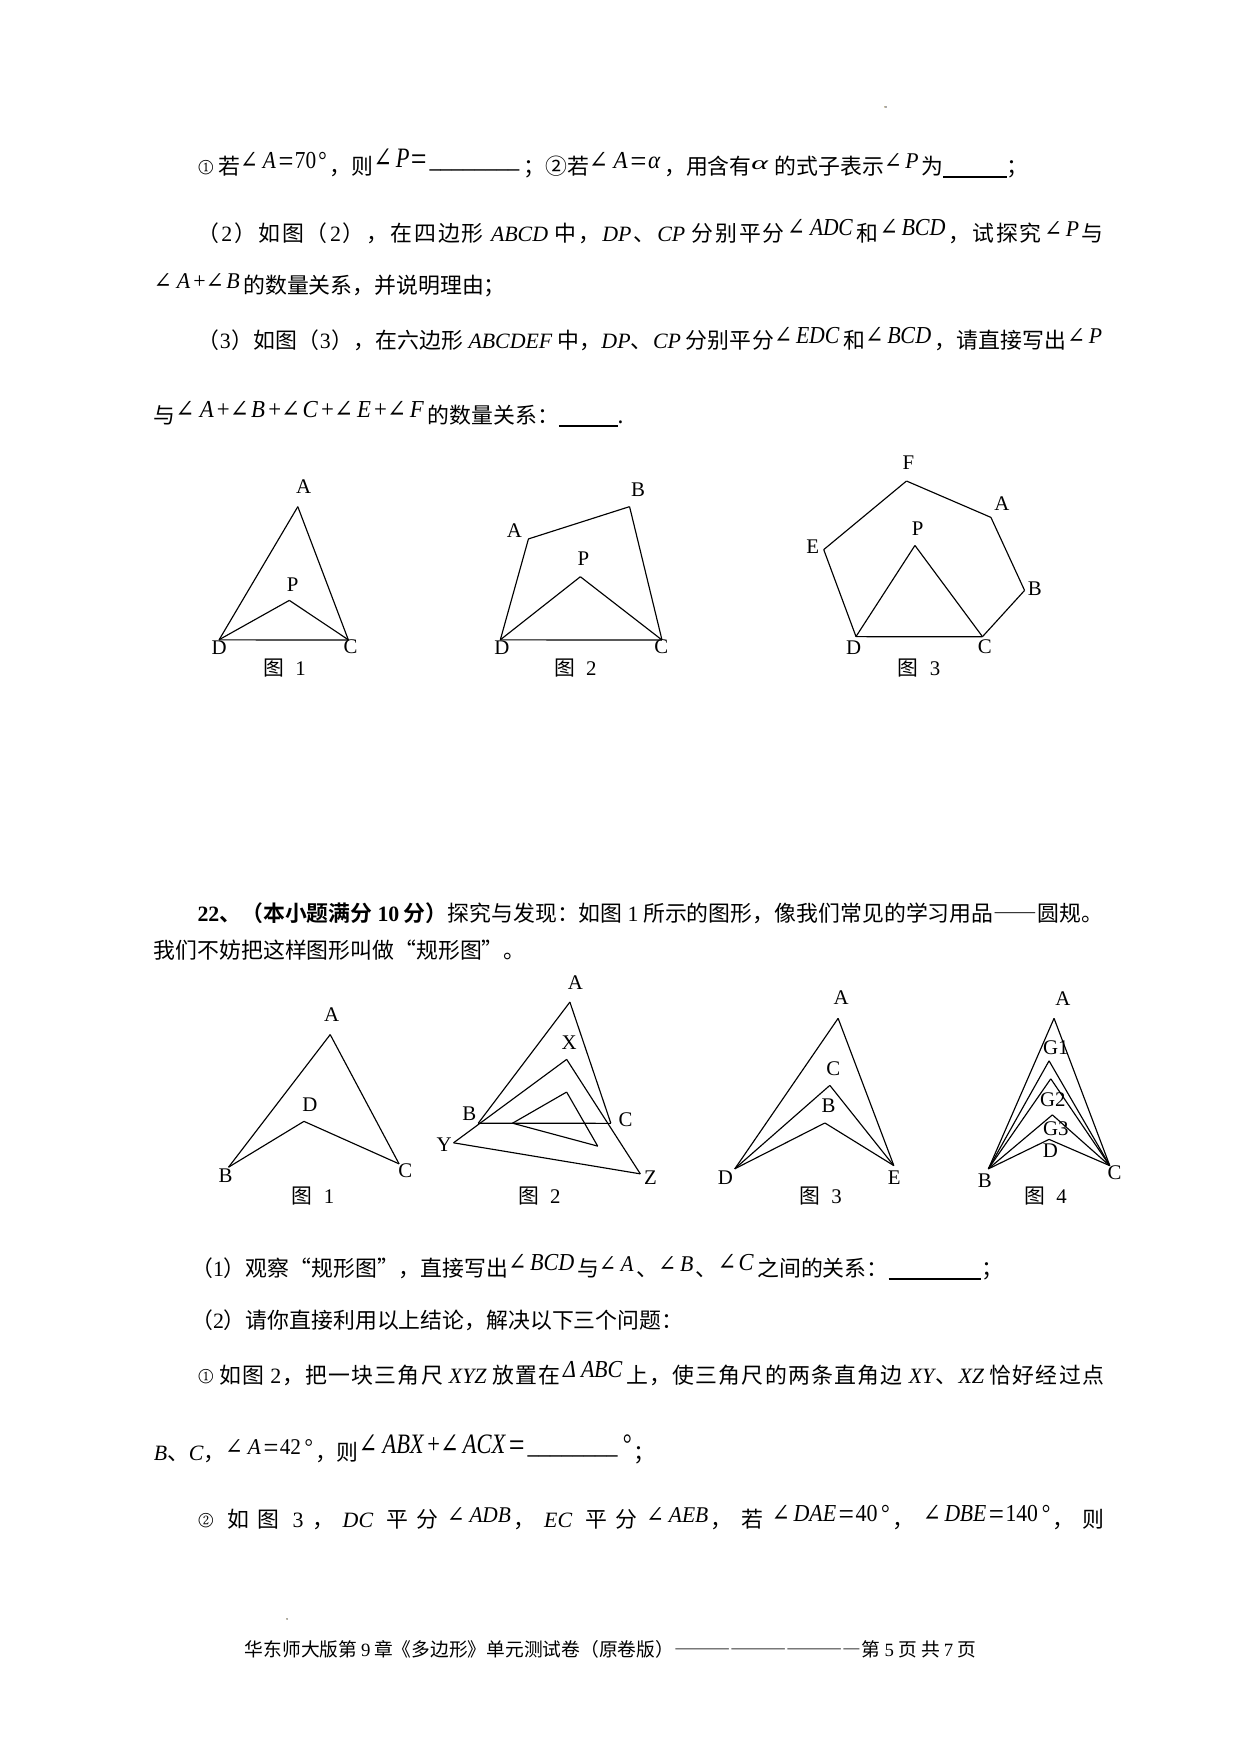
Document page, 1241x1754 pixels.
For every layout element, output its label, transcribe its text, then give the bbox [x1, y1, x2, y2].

text （3）如图（3），在六边形ABCDEF中，DP、CP分别平分和，请直接写出与的数量关系： . [153, 306, 1104, 445]
text ①如图2，把一块三角尺XYZ放置在上，使三角尺的两条直角边XY、XZ恰好经过点B、C，，则； [153, 1340, 1104, 1480]
text （2）请你直接利用以上结论，解决以下三个问题： [153, 1303, 1104, 1336]
text （1）观察“规形图”，直接写出与、、之间的关系： ； [153, 1233, 1104, 1298]
text ①若，则；②若，用含有的式子表示为 ； [153, 129, 1104, 194]
text 22、（本小题满分10分）探究与发现：如图1所示的图形，像我们常见的学习用品——圆规。我们不妨把这样图形叫做“规形图”。 [153, 895, 1104, 965]
text （2）如图（2），在四边形ABCD中，DP、CP分别平分和，试探究与的数量关系，并说明理由； [153, 199, 1104, 301]
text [153, 1484, 1104, 1549]
